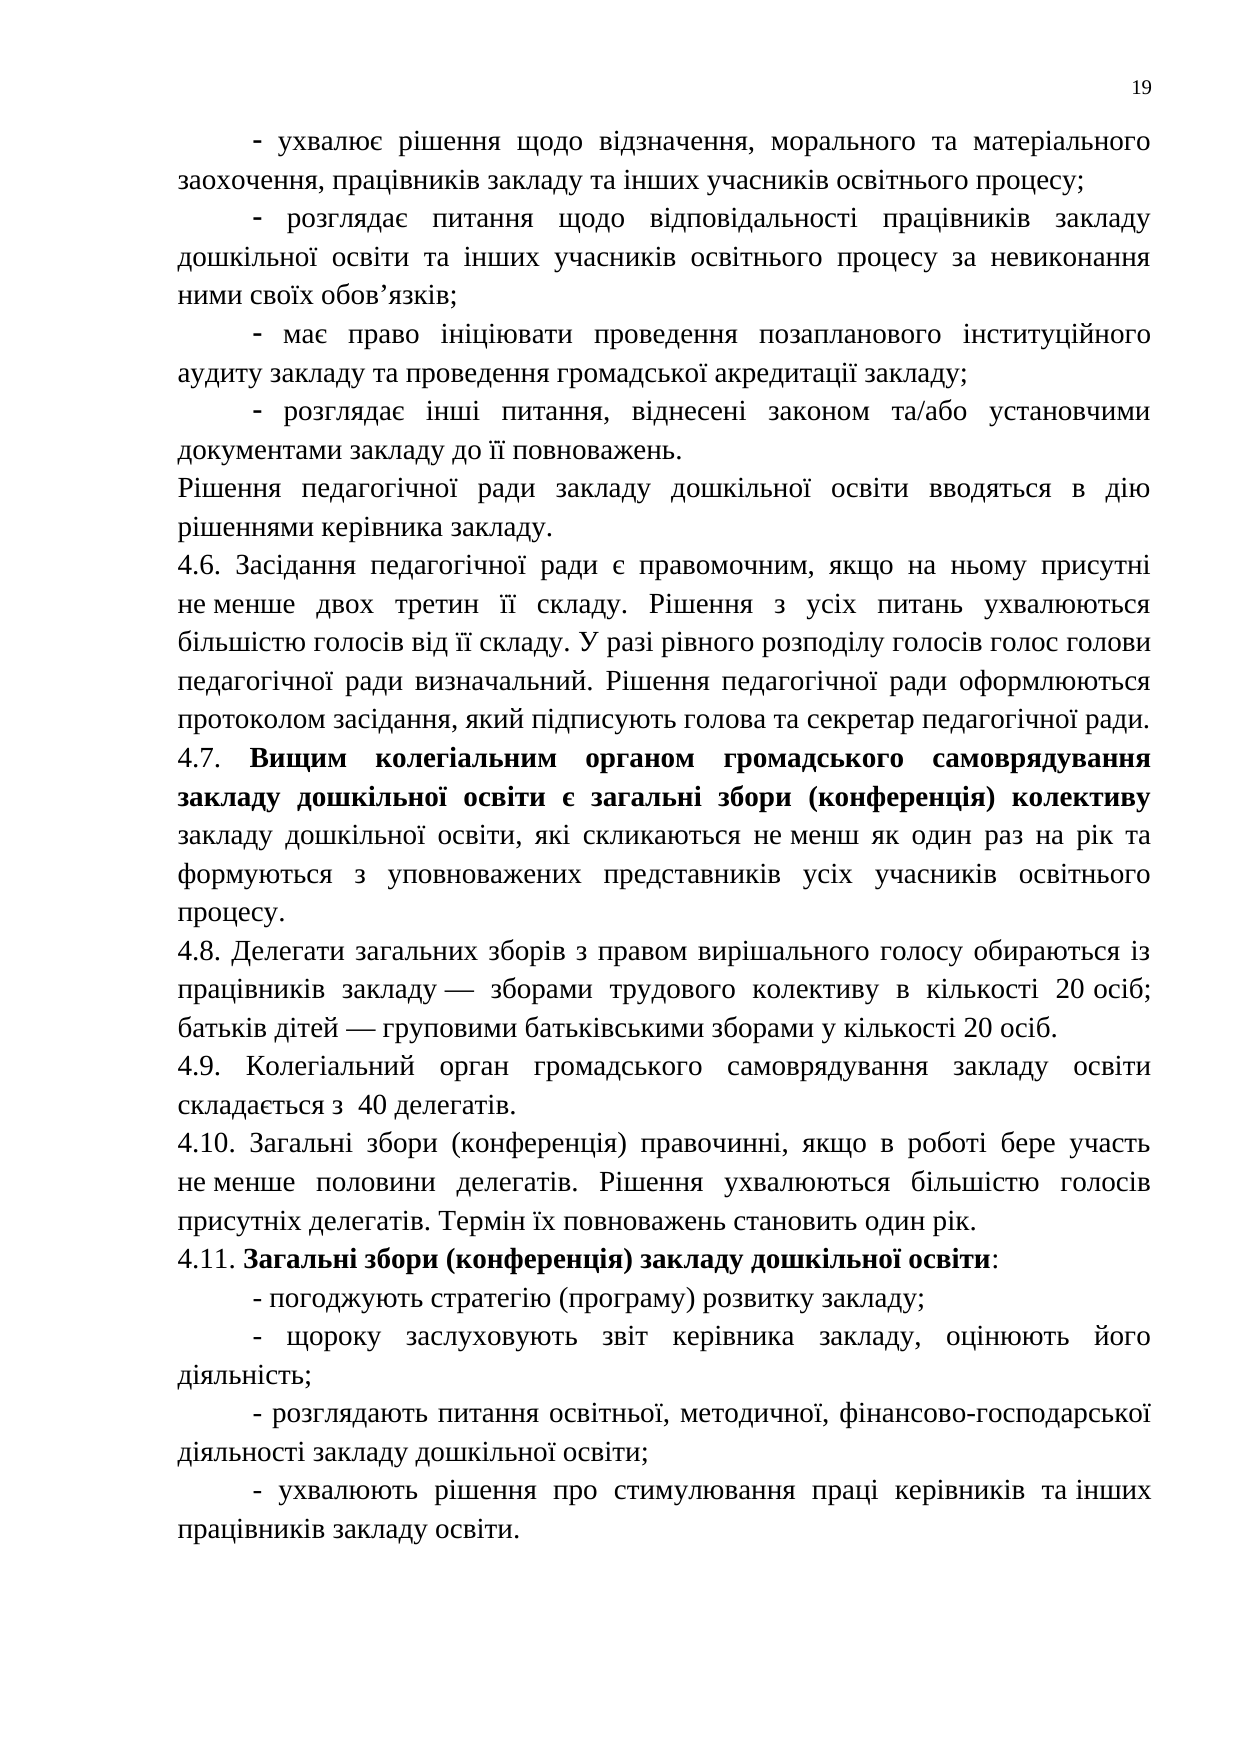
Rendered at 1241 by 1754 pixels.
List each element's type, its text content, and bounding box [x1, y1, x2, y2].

text 4.8. Делегати загальних зборів з правом вирішального голосу обираються із працівників закладу — зборами трудового колективу в кількості 20 осіб; батьків дітей — груповими батьківськими зборами у кількості 20 осіб. [177, 933, 1152, 1043]
text - погоджують стратегію (програму) розвитку закладу; [177, 1280, 1152, 1313]
text - розглядають питання освітньої, методичної, фінансово-господарської діяльності закладу дошкільної освіти; [177, 1395, 1152, 1467]
text має право ініціювати проведення позапланового інституційного аудиту закладу та проведення громадської акредитації закладу; [177, 316, 1152, 388]
text 4.10. Загальні збори (конференція) правочинні, якщо в роботі бере участь не менше половини делегатів. Рішення ухвалюються більшістю голосів присутніх делегатів. Термін їх повноважень становить один рік. [177, 1126, 1152, 1236]
text ухвалює рішення щодо відзначення, морального та матеріального заохочення, працівників закладу та інших учасників освітнього процесу; [177, 123, 1152, 195]
text 4.6. Засідання педагогічної ради є правомочним, якщо на ньому присутні не менше двох третин її складу. Рішення з усіх питань ухвалюються більшістю голосів від її складу. У разі рівного розподілу голосів голос голови педагогічної ради визначальний. Рішення педагогічної ради оформлюються протоколом засідання, який підписують голова та секретар педагогічної ради. [177, 547, 1152, 735]
text розглядає інші питання, віднесені законом та/або установчими документами закладу до її повноважень. [177, 393, 1152, 465]
text 4.11. Загальні збори (конференція) закладу дошкільної освіти: [177, 1241, 1152, 1275]
text - щороку заслуховують звіт керівника закладу, оцінюють його діяльність; [177, 1318, 1152, 1390]
text Рішення педагогічної ради закладу дошкільної освіти вводяться в дію рішеннями керівника закладу. [177, 470, 1152, 542]
text 4.7. Вищим колегіальним органом громадського самоврядування закладу дошкільної освіти є загальні збори (конференція) колективу закладу дошкільної освіти, які скликаються не менш як один раз на рік та формуються з уповноважених представників усіх учасників освітнього процесу. [177, 740, 1152, 928]
text розглядає питання щодо відповідальності працівників закладу дошкільної освіти та інших учасників освітнього процесу за невиконання ними своїх обов’язків; [177, 200, 1152, 311]
text 4.9. Колегіальний орган громадського самоврядування закладу освіти складається з 40 делегатів. [177, 1048, 1152, 1121]
text - ухвалюють рішення про стимулювання праці керівників та інших працівників закладу освіти. [177, 1472, 1152, 1544]
